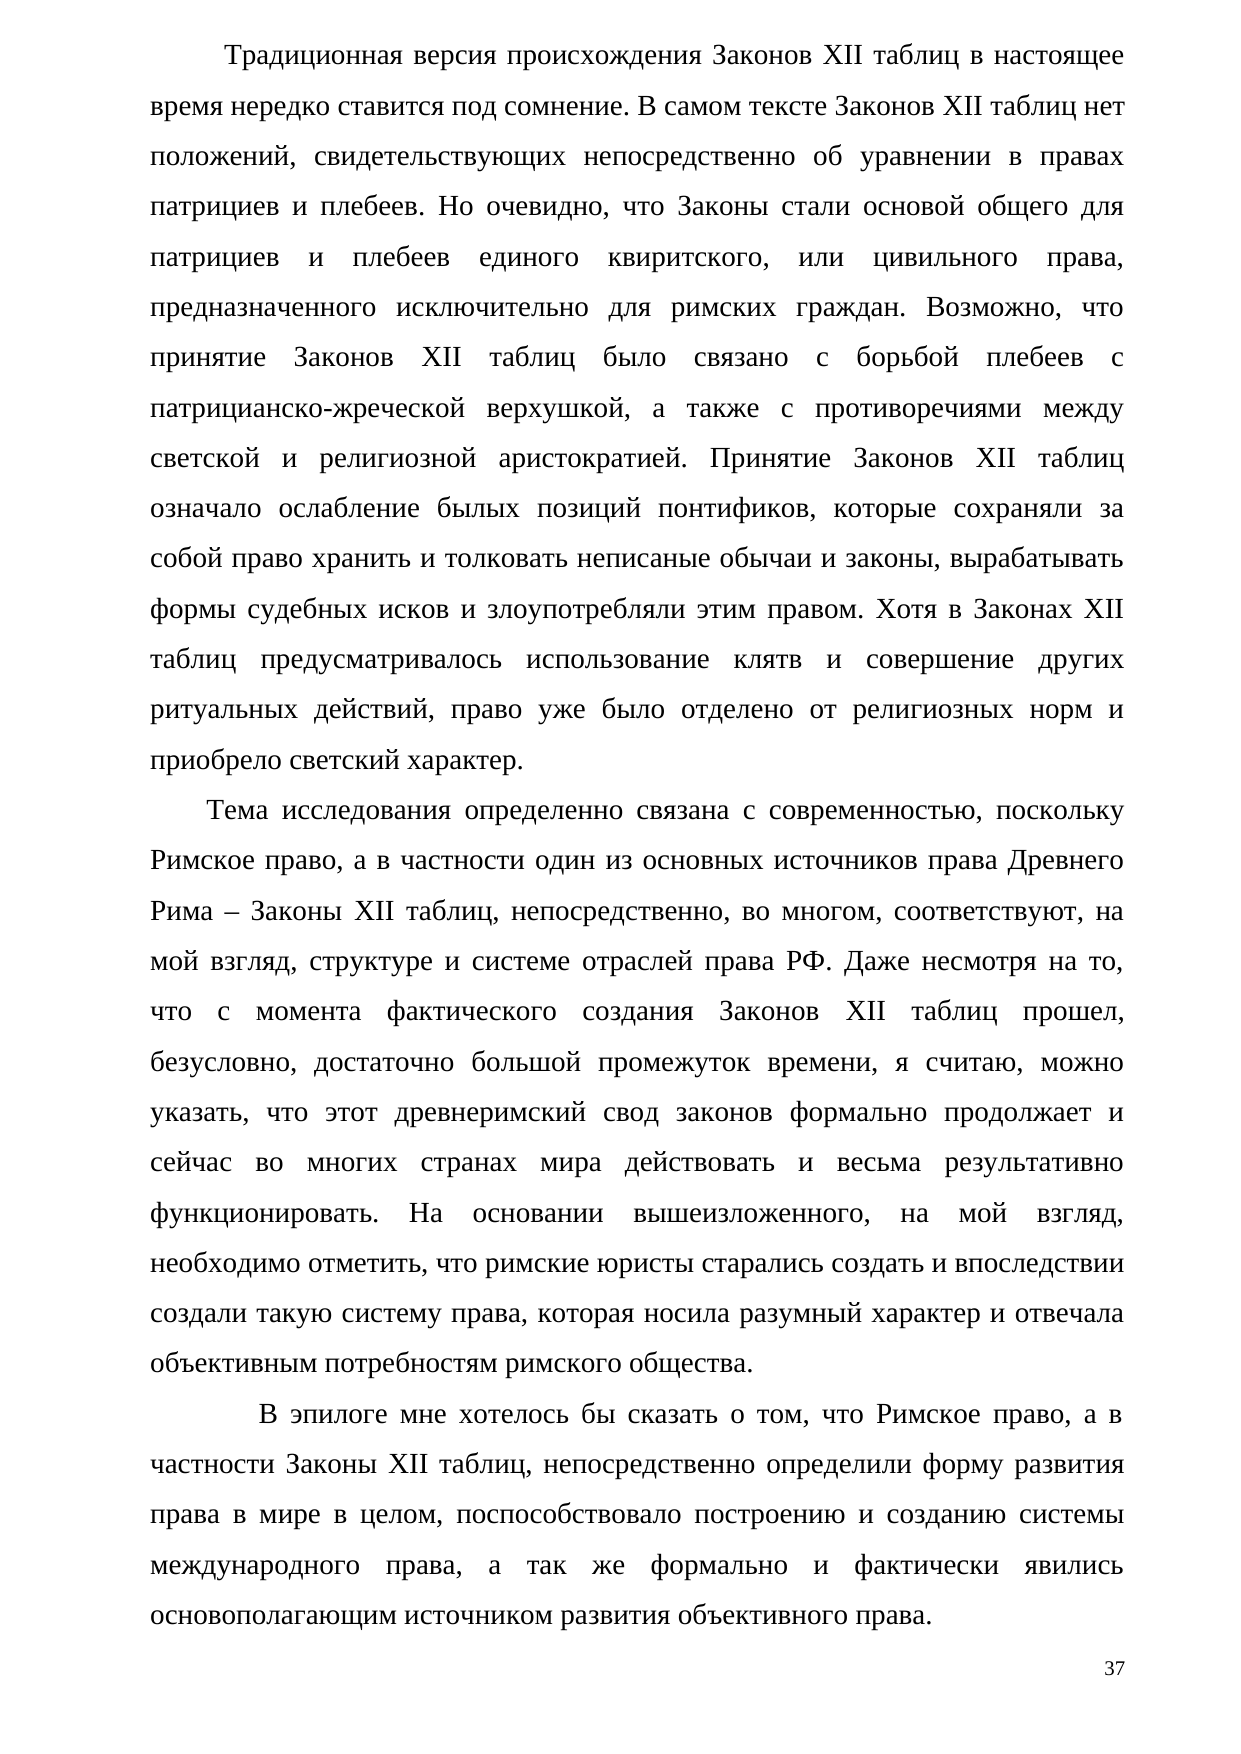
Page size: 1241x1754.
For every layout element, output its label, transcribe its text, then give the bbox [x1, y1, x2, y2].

text В эпилоге мне хотелось бы сказать о том, что Римское право, а в частности Законы XII таблиц, непосредственно определили форму развития права в мире в целом, поспособствовало построению и созданию системы международного права, а так же формально и фактически явились основополагающим источником развития объективного права. [150, 1396, 1125, 1631]
text Традиционная версия происхождения Законов XII таблиц в настоящее время нередко ставится под сомнение. В самом тексте Законов XII таблиц нет положений, свидетельствующих непосредственно об уравнении в правах патрициев и плебеев. Но очевидно, что Законы стали основой общего для патрициев и плебеев единого квиритского, или цивильного права, предназначенного исключительно для римских граждан. Возможно, что принятие Законов XII таблиц было связано с борьбой плебеев с патрицианско-жреческой верхушкой, а также с противоречиями между светской и религиозной аристократией. Принятие Законов XII таблиц означало ослабление былых позиций понтификов, которые сохраняли за собой право хранить и толковать неписаные обычаи и законы, вырабатывать формы судебных исков и злоупотребляли этим правом. Хотя в Законах XII таблиц предусматривалось использование клятв и совершение других ритуальных действий, право уже было отделено от религиозных норм и приобрело светский характер. [150, 37, 1125, 775]
text Тема исследования определенно связана с современностью, поскольку Римское право, а в частности один из основных источников права Древнего Рима – Законы XII таблиц, непосредственно, во многом, соответствуют, на мой взгляд, структуре и системе отраслей права РФ. Даже несмотря на то, что с момента фактического создания Законов XII таблиц прошел, безусловно, достаточно большой промежуток времени, я считаю, можно указать, что этот древнеримский свод законов формально продолжает и сейчас во многих странах мира действовать и весьма результативно функционировать. На основании вышеизложенного, на мой взгляд, необходимо отметить, что римские юристы старались создать и впоследствии создали такую систему права, которая носила разумный характер и отвечала объективным потребностям римского общества. [150, 792, 1125, 1379]
